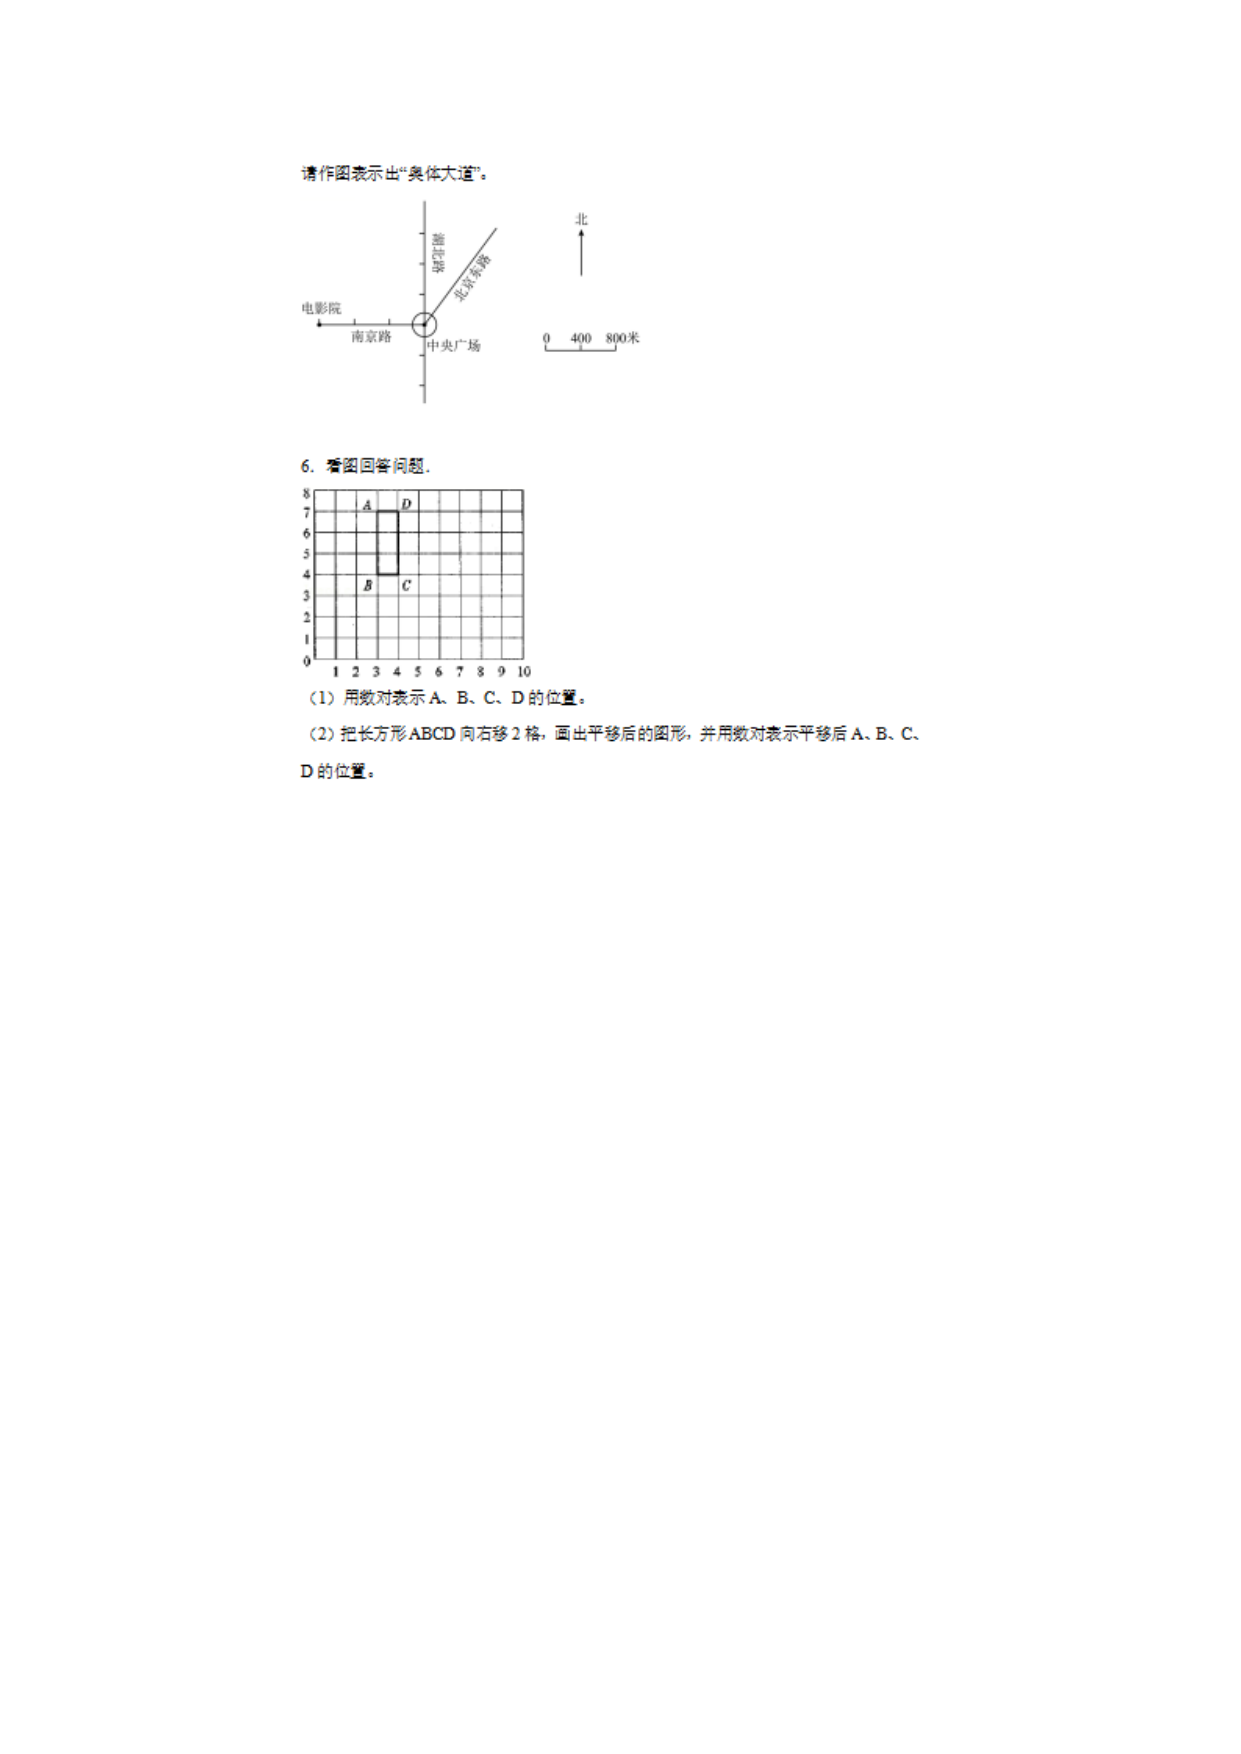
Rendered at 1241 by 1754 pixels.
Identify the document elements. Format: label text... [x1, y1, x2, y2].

picture [248, 162, 992, 862]
